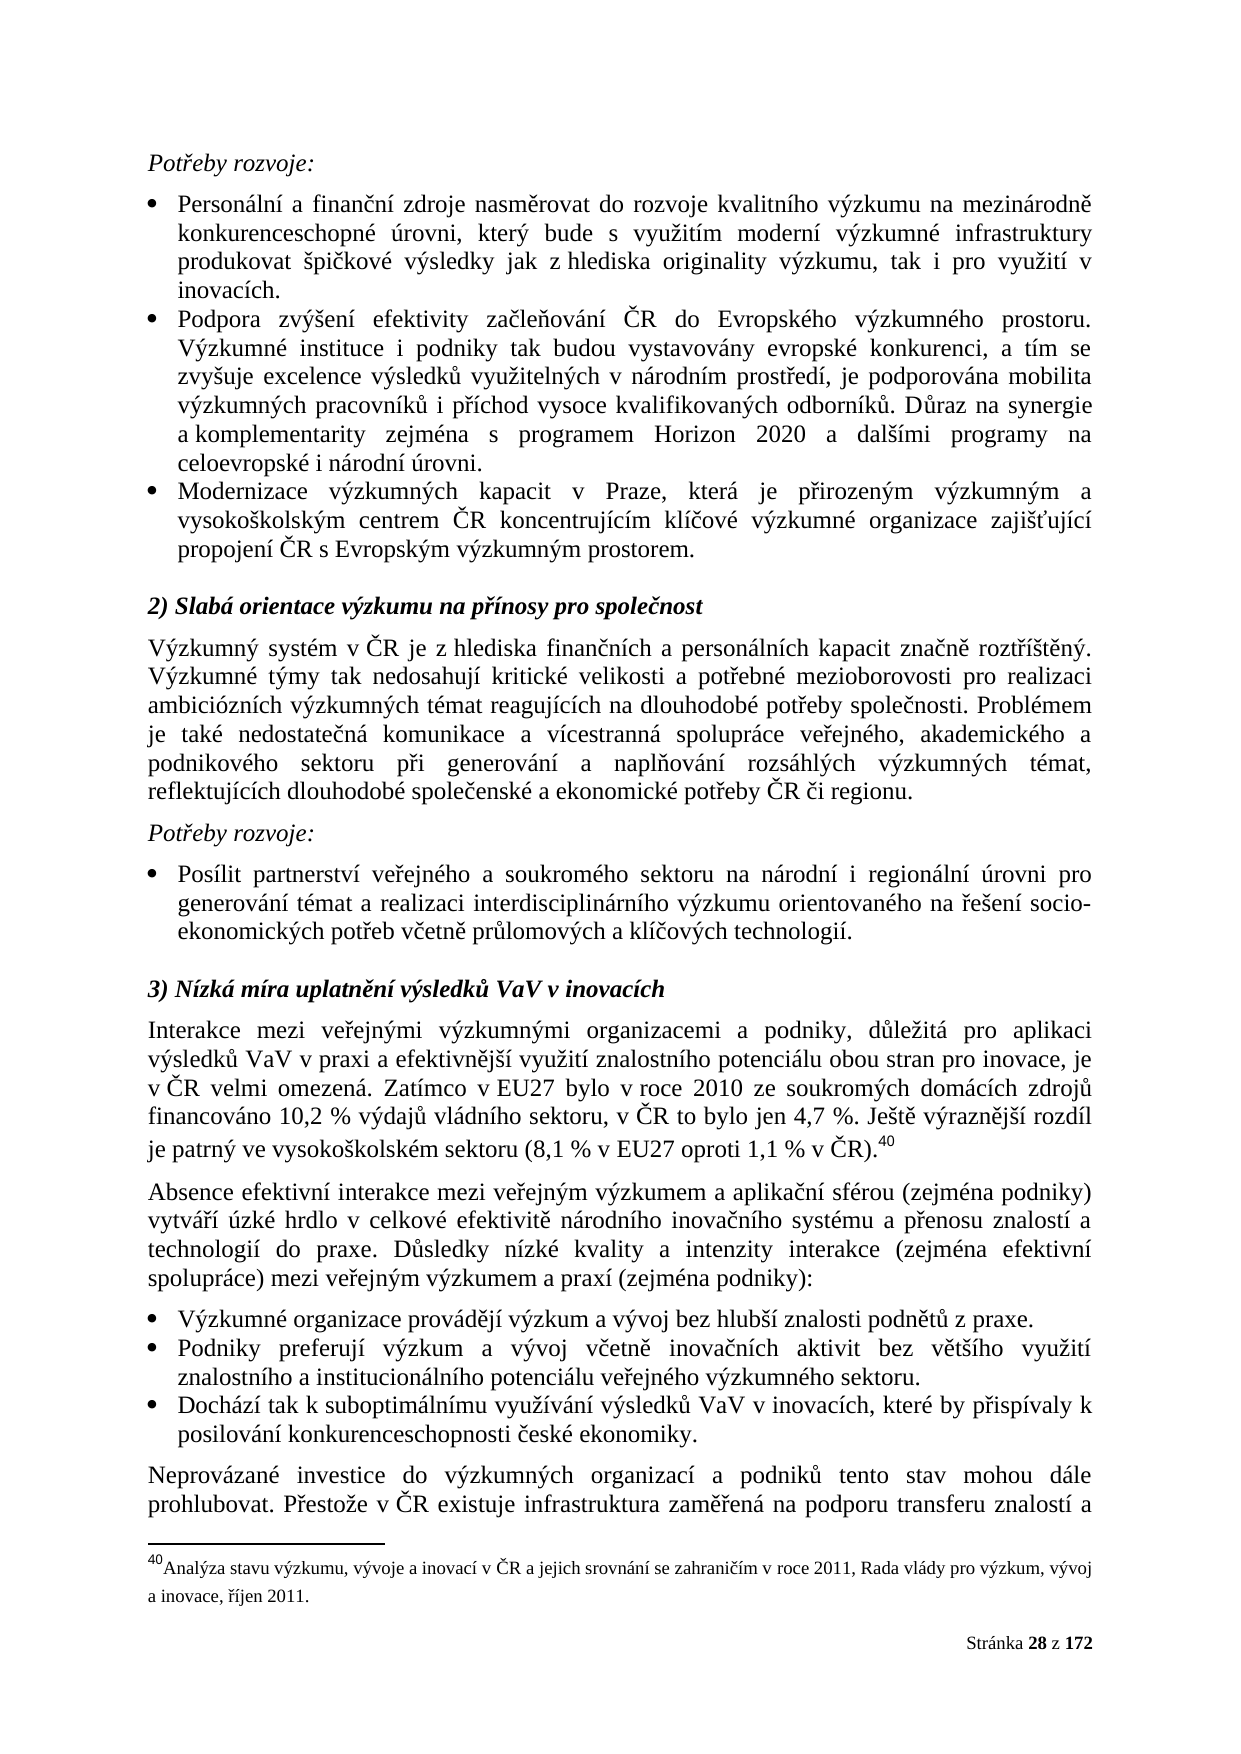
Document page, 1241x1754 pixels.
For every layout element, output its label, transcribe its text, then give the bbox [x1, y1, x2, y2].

list Posílit partnerství veřejného a soukromého sektoru na národní i regionální úrovni pro generování témat a realizaci interdisciplinárního výzkumu orientovaného na řešení socio-ekonomických potřeb včetně průlomových a klíčových technologií. [148, 859, 1092, 945]
text Výzkumný systém v ČR je z hlediska finančních a personálních kapacit značně roztříštěný. Výzkumné týmy tak nedosahují kritické velikosti a potřebné mezioborovosti pro realizaci ambiciózních výzkumných témat reagujících na dlouhodobé potřeby společnosti. Problémem je také nedostatečná komunikace a vícestranná spolupráce veřejného, akademického a podnikového sektoru při generování a naplňování rozsáhlých výzkumných témat, reflektujících dlouhodobé společenské a ekonomické potřeby ČR či regionu. [148, 633, 1092, 805]
list Podniky preferují výzkum a vývoj včetně inovačních aktivit bez většího využití znalostního a institucionálního potenciálu veřejného výzkumného sektoru. [148, 1333, 1092, 1391]
text Potřeby rozvoje: [148, 818, 1092, 846]
list Dochází tak k suboptimálnímu využívání výsledků VaV v inovacích, které by přispívaly k posilování konkurenceschopnosti české ekonomiky. [148, 1391, 1092, 1448]
list Podpora zvýšení efektivity začleňování ČR do Evropského výzkumného prostoru. Výzkumné instituce i podniky tak budou vystavovány evropské konkurenci, a tím se zvyšuje excelence výsledků využitelných v národním prostředí, je podporována mobilita výzkumných pracovníků i příchod vysoce kvalifikovaných odborníků. Důraz na synergie a komplementarity zejména s programem Horizon 2020 a dalšími programy na celoevropské i národní úrovni. [148, 304, 1092, 476]
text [148, 1461, 1092, 1518]
text Interakce mezi veřejnými výzkumnými organizacemi a podniky, důležitá pro aplikaci výsledků VaV v praxi a efektivnější využití znalostního potenciálu obou stran pro inovace, je v ČR velmi omezená. Zatímco v EU27 bylo v roce 2010 ze soukromých domácích zdrojů financováno 10,2 % výdajů vládního sektoru, v ČR to bylo jen 4,7 %. Ještě výraznější rozdíl je patrný ve vysokoškolském sektoru (8,1 % v EU27 oproti 1,1 % v ČR). [148, 1015, 1092, 1164]
list Personální a finanční zdroje nasměrovat do rozvoje kvalitního výzkumu na mezinárodně konkurenceschopné úrovni, který bude s využitím moderní výzkumné infrastruktury produkovat špičkové výsledky jak z hlediska originality výzkumu, tak i pro využití v inovacích. [148, 189, 1092, 304]
list 2) Slabá orientace výzkumu na přínosy pro společnost [148, 591, 1092, 620]
list 3) Nízká míra uplatnění výsledků VaV v inovacích [148, 974, 1092, 1003]
text Absence efektivní interakce mezi veřejným výzkumem a aplikační sférou (zejména podniky) vytváří úzké hrdlo v celkové efektivitě národního inovačního systému a přenosu znalostí a technologií do praxe. Důsledky nízké kvality a intenzity interakce (zejména efektivní spolupráce) mezi veřejným výzkumem a praxí (zejména podniky): [148, 1177, 1092, 1292]
text Potřeby rozvoje: [148, 148, 1092, 176]
list Výzkumné organizace provádějí výzkum a vývoj bez hlubší znalosti podnětů z praxe. [148, 1304, 1092, 1333]
list Modernizace výzkumných kapacit v Praze, která je přirozeným výzkumným a vysokoškolským centrem ČR koncentrujícím klíčové výzkumné organizace zajišťující propojení ČR s Evropským výzkumným prostorem. [148, 476, 1092, 563]
